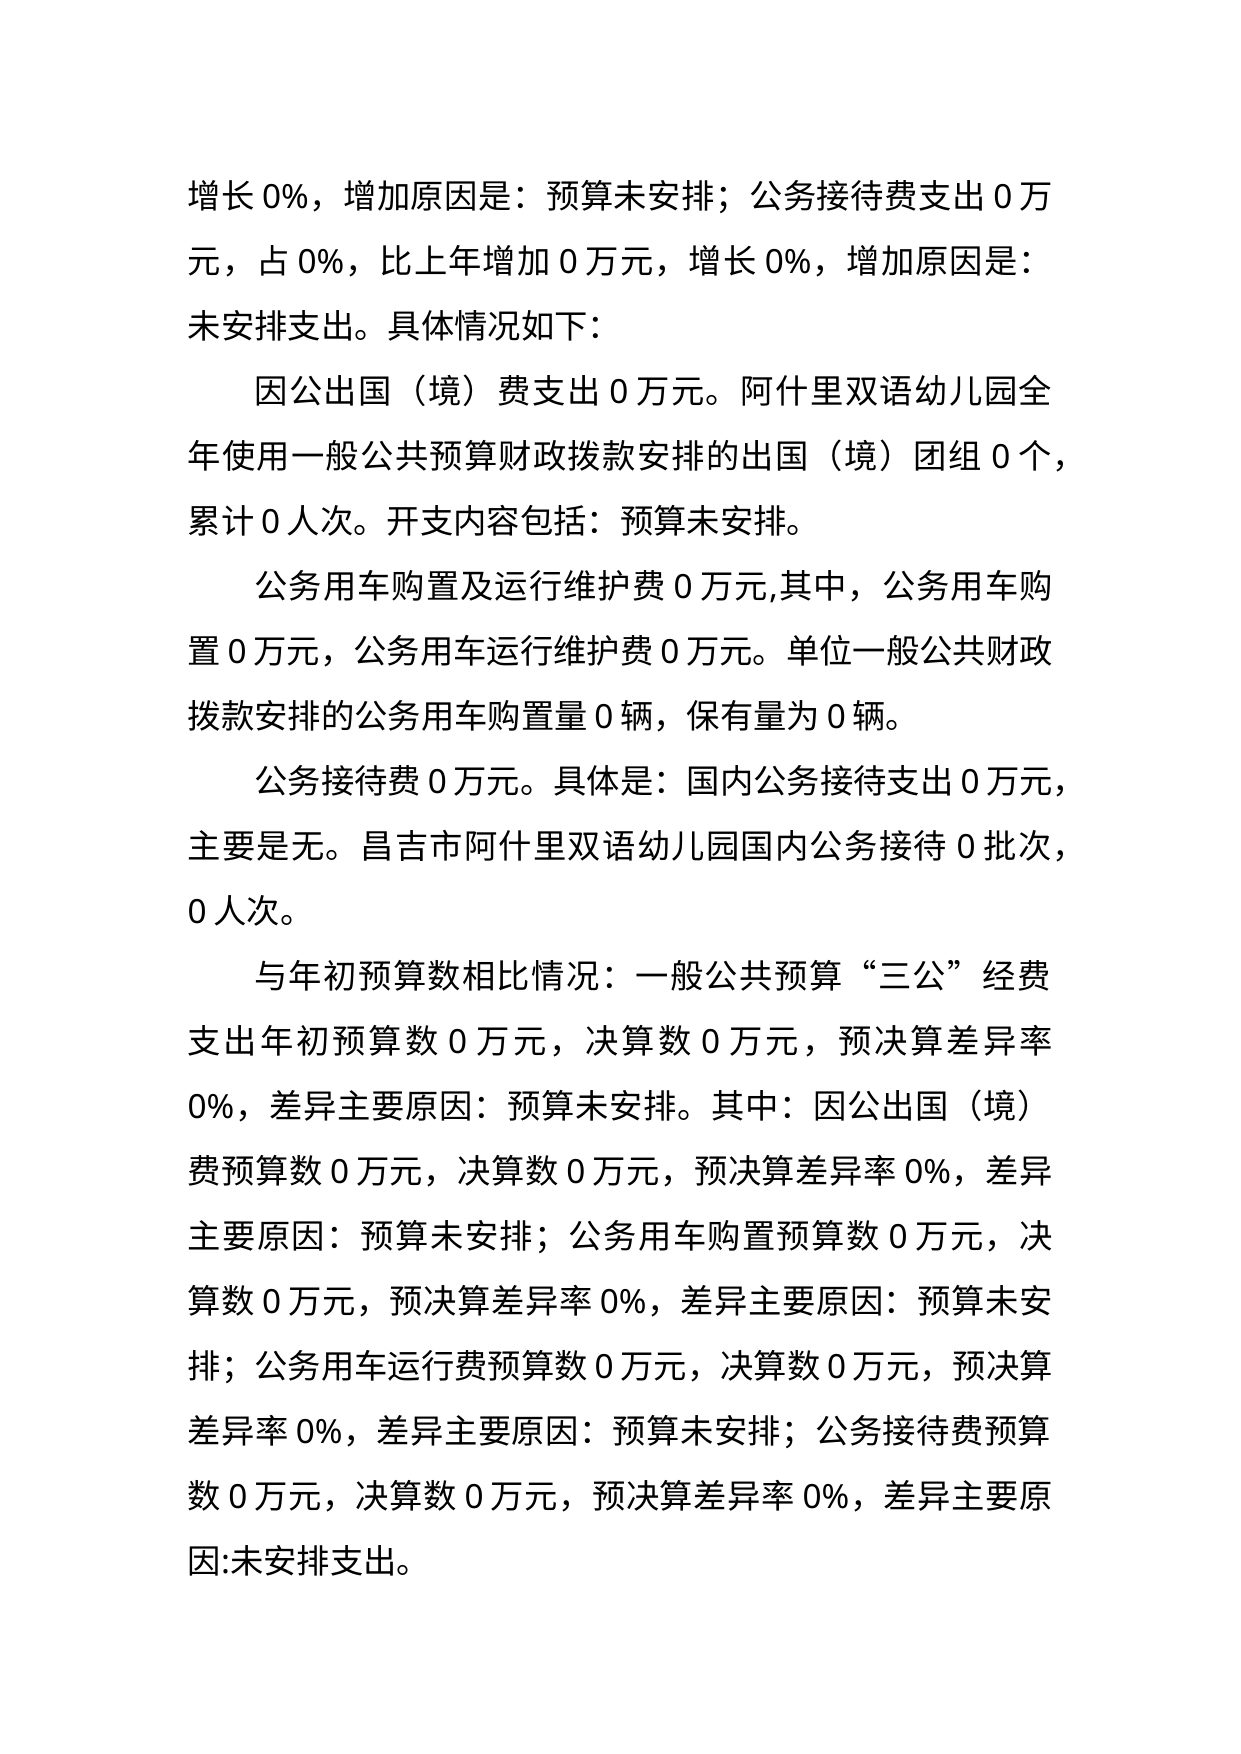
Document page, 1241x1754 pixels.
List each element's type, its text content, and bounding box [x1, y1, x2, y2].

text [187, 162, 1053, 357]
text 公务用车购置及运行维护费0万元,其中，公务用车购置0万元，公务用车运行维护费0万元。单位一般公共财政拨款安排的公务用车购置量0辆，保有量为0辆。 [187, 552, 1053, 747]
text 公务接待费0万元。具体是：国内公务接待支出0万元，主要是无。昌吉市阿什里双语幼儿园国内公务接待0批次，0人次。 [187, 747, 1053, 942]
text 与年初预算数相比情况：一般公共预算“三公”经费支出年初预算数0万元，决算数0万元，预决算差异率0%，差异主要原因：预算未安排。其中：因公出国（境）费预算数0万元，决算数0万元，预决算差异率0%，差异主要原因：预算未安排；公务用车购置预算数0万元，决算数0万元，预决算差异率0%，差异主要原因：预算未安排；公务用车运行费预算数0万元，决算数0万元，预决算差异率0%，差异主要原因：预算未安排；公务接待费预算数0万元，决算数0万元，预决算差异率0%，差异主要原因:未安排支出。 [187, 942, 1053, 1592]
text 因公出国（境）费支出0万元。阿什里双语幼儿园全年使用一般公共预算财政拨款安排的出国（境）团组0个，累计0人次。开支内容包括：预算未安排。 [187, 357, 1053, 552]
